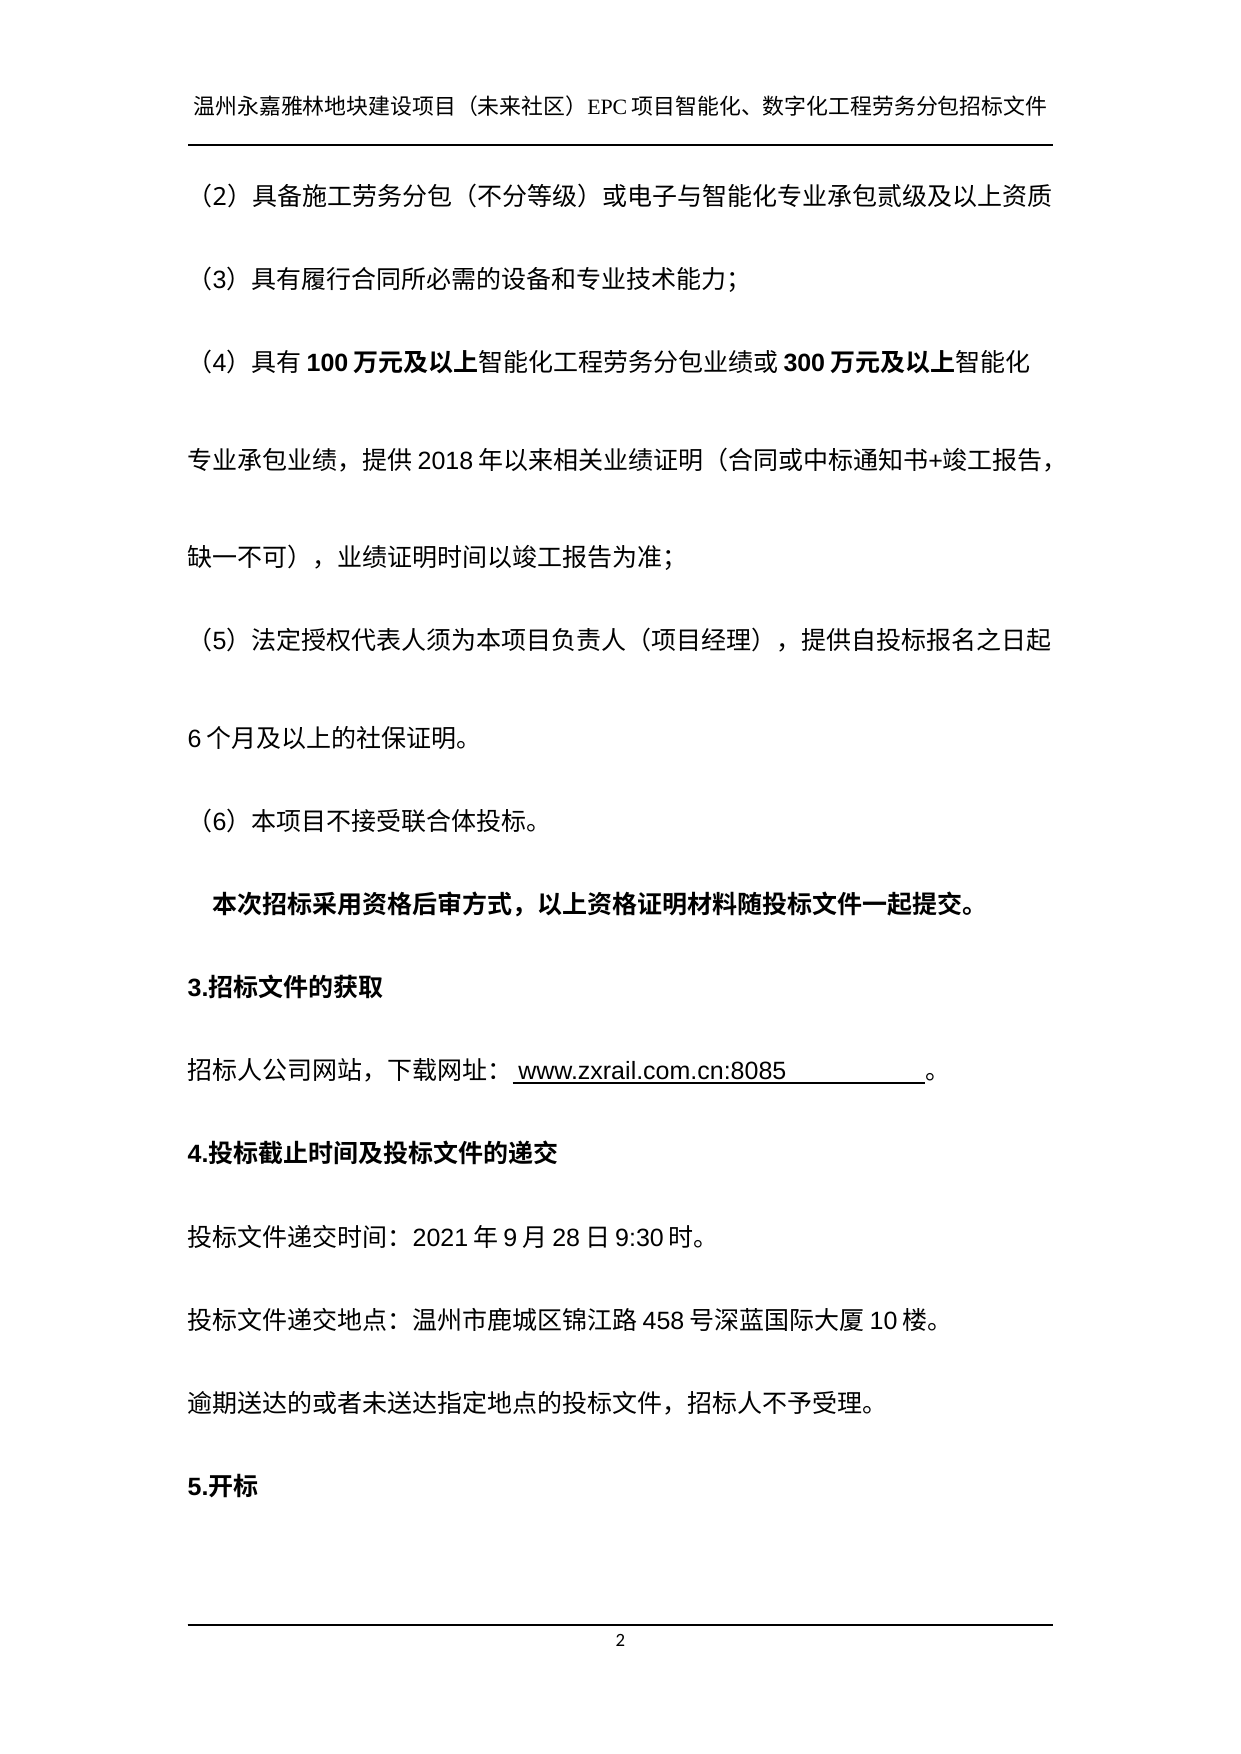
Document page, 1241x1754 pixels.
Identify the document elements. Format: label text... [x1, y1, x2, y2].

text （4）具有100万元及以上智能化工程劳务分包业绩或300万元及以上智能化专业承包业绩，提供2018年以来相关业绩证明（合同或中标通知书+竣工报告，缺一不可），业绩证明时间以竣工报告为准； [187, 328, 1053, 588]
text 投标文件递交时间：2021年9月28日9:30时。 [187, 1203, 1053, 1268]
text 招标人公司网站，下载网址： www.zxrail.com.cn:8085 。 [187, 1036, 1053, 1101]
text 投标文件递交地点：温州市鹿城区锦江路458号深蓝国际大厦10楼。 [187, 1286, 1053, 1351]
text 本次招标采用资格后审方式，以上资格证明材料随投标文件一起提交。 [187, 870, 1053, 935]
text 逾期送达的或者未送达指定地点的投标文件，招标人不予受理。 [187, 1369, 1053, 1434]
text （2）具备施工劳务分包（不分等级）或电子与智能化专业承包贰级及以上资质 [187, 162, 1053, 227]
text （6）本项目不接受联合体投标。 [187, 787, 1053, 852]
text 3.招标文件的获取 [187, 953, 1053, 1018]
text 5.开标 [187, 1452, 1053, 1517]
text （5）法定授权代表人须为本项目负责人（项目经理），提供自投标报名之日起6个月及以上的社保证明。 [187, 606, 1053, 769]
text （3）具有履行合同所必需的设备和专业技术能力； [187, 245, 1053, 310]
text 4.投标截止时间及投标文件的递交 [187, 1119, 1053, 1184]
